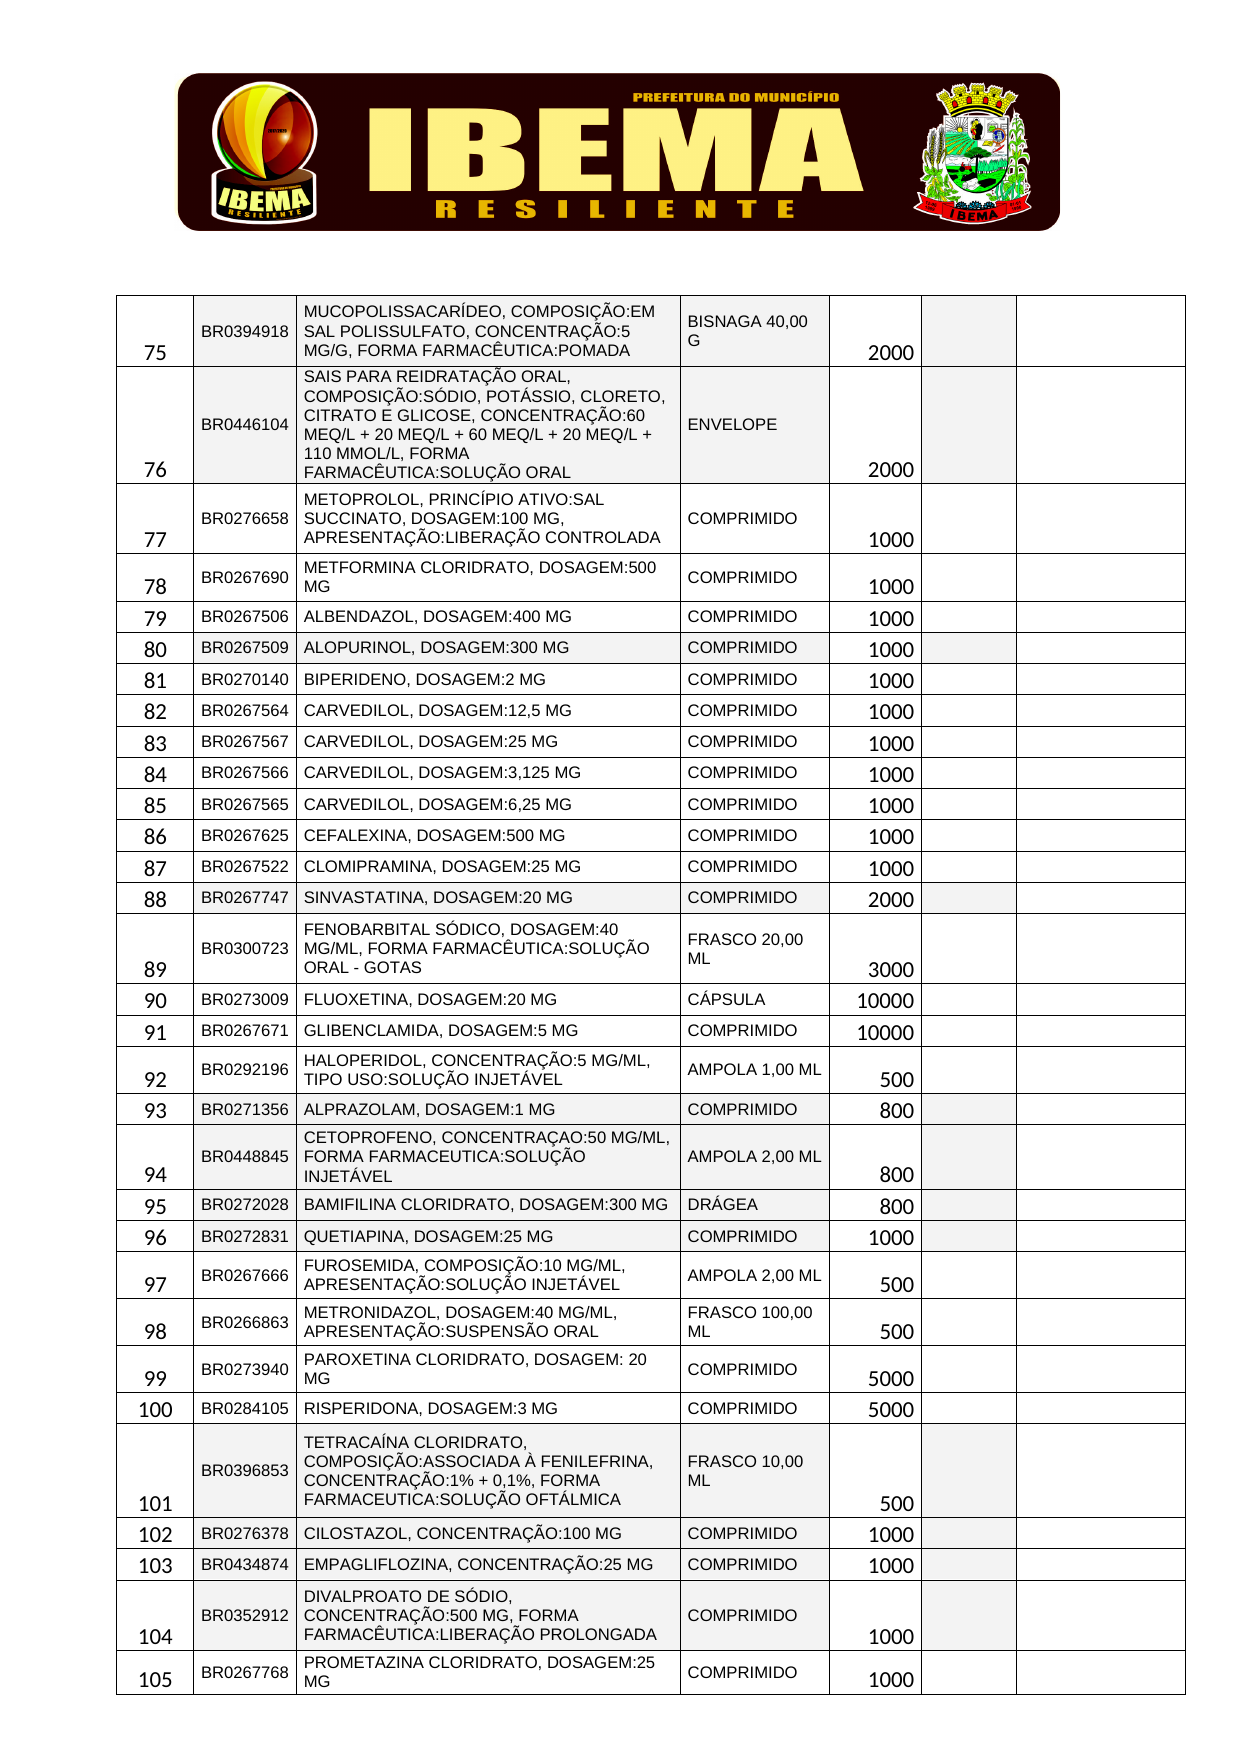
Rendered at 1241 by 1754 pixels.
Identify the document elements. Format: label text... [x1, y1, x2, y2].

table_cell DRÁGEA [681, 1190, 829, 1220]
table_cell 1000 [830, 820, 921, 851]
table_cell 2000 [830, 367, 921, 483]
table_cell PROMETAZINA CLORIDRATO, DOSAGEM:25 MG [297, 1651, 680, 1693]
table_cell [922, 1047, 1016, 1093]
table_cell [922, 1581, 1016, 1650]
table_cell BR0271356 [194, 1094, 296, 1124]
table_cell FRASCO 10,00 ML [681, 1424, 829, 1517]
table_cell AMPOLA 1,00 ML [681, 1047, 829, 1093]
table_cell CARVEDILOL, DOSAGEM:12,5 MG [297, 695, 680, 726]
table_cell BR0267522 [194, 852, 296, 882]
table_cell 80 [117, 633, 193, 663]
table_cell BR0396853 [194, 1424, 296, 1517]
table_cell [1017, 695, 1185, 726]
table_cell [922, 484, 1016, 553]
table_cell 87 [117, 852, 193, 882]
table_cell COMPRIMIDO [681, 789, 829, 819]
table_cell BR0284105 [194, 1393, 296, 1423]
table_cell COMPRIMIDO [681, 695, 829, 726]
table_cell COMPRIMIDO [681, 554, 829, 601]
table_cell BR0273009 [194, 984, 296, 1014]
table_cell COMPRIMIDO [681, 883, 829, 913]
table_cell COMPRIMIDO [681, 664, 829, 694]
table_cell CARVEDILOL, DOSAGEM:3,125 MG [297, 758, 680, 788]
table_cell COMPRIMIDO [681, 1549, 829, 1579]
table_cell [1017, 1518, 1185, 1548]
table_cell [922, 1549, 1016, 1579]
table_cell PAROXETINA CLORIDRATO, DOSAGEM: 20 MG [297, 1346, 680, 1392]
table_cell [922, 1424, 1016, 1517]
table_cell 10000 [830, 984, 921, 1014]
table_cell METRONIDAZOL, DOSAGEM:40 MG/ML, APRESENTAÇÃO:SUSPENSÃO ORAL [297, 1299, 680, 1345]
table_cell BR0266863 [194, 1299, 296, 1345]
table_cell GLIBENCLAMIDA, DOSAGEM:5 MG [297, 1016, 680, 1046]
table_cell [922, 367, 1016, 483]
table_cell 79 [117, 602, 193, 632]
table_cell 1000 [830, 1549, 921, 1579]
table_cell 2000 [830, 296, 921, 366]
picture [174, 73, 1061, 231]
table_cell COMPRIMIDO [681, 1221, 829, 1251]
table_cell 82 [117, 695, 193, 726]
table_cell [922, 1346, 1016, 1392]
table_cell [1017, 1581, 1185, 1650]
table_cell 1000 [830, 633, 921, 663]
table_cell 800 [830, 1094, 921, 1124]
table_cell [1017, 1094, 1185, 1124]
table_cell 94 [117, 1125, 193, 1189]
table_cell 1000 [830, 695, 921, 726]
table_cell CEFALEXINA, DOSAGEM:500 MG [297, 820, 680, 851]
table_cell [922, 1252, 1016, 1298]
table_cell 86 [117, 820, 193, 851]
table_cell COMPRIMIDO [681, 1651, 829, 1693]
table_cell AMPOLA 2,00 ML [681, 1252, 829, 1298]
table_cell 1000 [830, 1221, 921, 1251]
table_cell SINVASTATINA, DOSAGEM:20 MG [297, 883, 680, 913]
table_cell COMPRIMIDO [681, 633, 829, 663]
table_cell 104 [117, 1581, 193, 1650]
table_cell [922, 789, 1016, 819]
table_cell [922, 820, 1016, 851]
table_cell [1017, 1651, 1185, 1693]
table_cell BR0267625 [194, 820, 296, 851]
table_cell 800 [830, 1190, 921, 1220]
table_cell [1017, 984, 1185, 1014]
table_cell COMPRIMIDO [681, 820, 829, 851]
table_cell 1000 [830, 727, 921, 757]
table_cell [922, 727, 1016, 757]
table_cell [1017, 296, 1185, 366]
table_cell 5000 [830, 1346, 921, 1392]
table_cell QUETIAPINA, DOSAGEM:25 MG [297, 1221, 680, 1251]
table_cell 1000 [830, 554, 921, 601]
table_cell [1017, 1393, 1185, 1423]
table_cell [1017, 664, 1185, 694]
table_cell BR0394918 [194, 296, 296, 366]
table_cell CILOSTAZOL, CONCENTRAÇÃO:100 MG [297, 1518, 680, 1548]
table_cell 75 [117, 296, 193, 366]
table_cell [1017, 1125, 1185, 1189]
table_cell 77 [117, 484, 193, 553]
table_cell ALBENDAZOL, DOSAGEM:400 MG [297, 602, 680, 632]
table_cell [922, 852, 1016, 882]
table_cell METFORMINA CLORIDRATO, DOSAGEM:500 MG [297, 554, 680, 601]
table_cell 97 [117, 1252, 193, 1298]
table_cell 5000 [830, 1393, 921, 1423]
table_cell BR0448845 [194, 1125, 296, 1189]
table_cell 500 [830, 1424, 921, 1517]
table_cell [1017, 758, 1185, 788]
table_cell 85 [117, 789, 193, 819]
table_cell BR0276378 [194, 1518, 296, 1548]
table_cell BR0292196 [194, 1047, 296, 1093]
table_cell FRASCO 20,00 ML [681, 914, 829, 983]
table_cell BR0300723 [194, 914, 296, 983]
table_cell BAMIFILINA CLORIDRATO, DOSAGEM:300 MG [297, 1190, 680, 1220]
table_cell 99 [117, 1346, 193, 1392]
table_cell BR0267747 [194, 883, 296, 913]
table_cell COMPRIMIDO [681, 1346, 829, 1392]
table_cell [1017, 554, 1185, 601]
table_cell 84 [117, 758, 193, 788]
table_cell BIPERIDENO, DOSAGEM:2 MG [297, 664, 680, 694]
table_cell [1017, 820, 1185, 851]
table_cell SAIS PARA REIDRATAÇÃO ORAL, COMPOSIÇÃO:SÓDIO, POTÁSSIO, CLORETO, CITRATO E GLICOSE, CONCENTRAÇÃO:60 MEQ/L + 20 MEQ/L + 60 MEQ/L + 20 MEQ/L + 110 MMOL/L, FORMA FARMACÊUTICA:SOLUÇÃO ORAL [297, 367, 680, 483]
table_cell [922, 984, 1016, 1014]
table_cell ALPRAZOLAM, DOSAGEM:1 MG [297, 1094, 680, 1124]
table_cell 90 [117, 984, 193, 1014]
table_cell BR0267564 [194, 695, 296, 726]
table_cell 93 [117, 1094, 193, 1124]
table_cell [1017, 602, 1185, 632]
table_cell 500 [830, 1299, 921, 1345]
table_cell [922, 1299, 1016, 1345]
table_cell BISNAGA 40,00 G [681, 296, 829, 366]
table_cell COMPRIMIDO [681, 1016, 829, 1046]
table_cell 101 [117, 1424, 193, 1517]
table_cell [922, 1393, 1016, 1423]
table_cell CLOMIPRAMINA, DOSAGEM:25 MG [297, 852, 680, 882]
table_cell COMPRIMIDO [681, 1094, 829, 1124]
table_cell [922, 296, 1016, 366]
table_cell COMPRIMIDO [681, 484, 829, 553]
table_cell [922, 602, 1016, 632]
table_cell 1000 [830, 1651, 921, 1693]
table_cell ENVELOPE [681, 367, 829, 483]
table_cell COMPRIMIDO [681, 602, 829, 632]
table_cell 2000 [830, 883, 921, 913]
table_cell [922, 664, 1016, 694]
table_cell [1017, 883, 1185, 913]
table_cell [1017, 1221, 1185, 1251]
table_cell 1000 [830, 789, 921, 819]
table_cell BR0267565 [194, 789, 296, 819]
table_cell BR0267509 [194, 633, 296, 663]
table_cell 100 [117, 1393, 193, 1423]
table_cell CÁPSULA [681, 984, 829, 1014]
table_cell 95 [117, 1190, 193, 1220]
table_cell BR0272028 [194, 1190, 296, 1220]
table_cell [922, 914, 1016, 983]
table_cell 10000 [830, 1016, 921, 1046]
table_cell MUCOPOLISSACARÍDEO, COMPOSIÇÃO:EM SAL POLISSULFATO, CONCENTRAÇÃO:5 MG/G, FORMA FARMACÊUTICA:POMADA [297, 296, 680, 366]
table_cell BR0446104 [194, 367, 296, 483]
table_cell [922, 554, 1016, 601]
table_cell BR0267666 [194, 1252, 296, 1298]
table_cell COMPRIMIDO [681, 1581, 829, 1650]
table_cell [922, 1518, 1016, 1548]
table_cell [1017, 789, 1185, 819]
table_cell [922, 633, 1016, 663]
table_cell 1000 [830, 664, 921, 694]
table_cell 1000 [830, 484, 921, 553]
table_cell BR0267566 [194, 758, 296, 788]
table_cell 1000 [830, 852, 921, 882]
table_cell HALOPERIDOL, CONCENTRAÇÃO:5 MG/ML, TIPO USO:SOLUÇÃO INJETÁVEL [297, 1047, 680, 1093]
table_cell BR0267671 [194, 1016, 296, 1046]
table_cell ALOPURINOL, DOSAGEM:300 MG [297, 633, 680, 663]
table_cell FUROSEMIDA, COMPOSIÇÃO:10 MG/ML, APRESENTAÇÃO:SOLUÇÃO INJETÁVEL [297, 1252, 680, 1298]
table_cell TETRACAÍNA CLORIDRATO, COMPOSIÇÃO:ASSOCIADA À FENILEFRINA, CONCENTRAÇÃO:1% + 0,1%, FORMA FARMACEUTICA:SOLUÇÃO OFTÁLMICA [297, 1424, 680, 1517]
table_cell BR0434874 [194, 1549, 296, 1579]
table_cell 78 [117, 554, 193, 601]
table_cell RISPERIDONA, DOSAGEM:3 MG [297, 1393, 680, 1423]
table_cell 89 [117, 914, 193, 983]
table_cell 76 [117, 367, 193, 483]
table_cell 83 [117, 727, 193, 757]
table_cell 91 [117, 1016, 193, 1046]
table_cell 1000 [830, 1581, 921, 1650]
table_cell 1000 [830, 1518, 921, 1548]
table_cell 1000 [830, 758, 921, 788]
table_cell [1017, 727, 1185, 757]
table_cell EMPAGLIFLOZINA, CONCENTRAÇÃO:25 MG [297, 1549, 680, 1579]
table_cell AMPOLA 2,00 ML [681, 1125, 829, 1189]
table_cell [922, 1221, 1016, 1251]
table_cell 500 [830, 1047, 921, 1093]
table_cell BR0272831 [194, 1221, 296, 1251]
table_cell DIVALPROATO DE SÓDIO, CONCENTRAÇÃO:500 MG, FORMA FARMACÊUTICA:LIBERAÇÃO PROLONGADA [297, 1581, 680, 1650]
table_cell CARVEDILOL, DOSAGEM:6,25 MG [297, 789, 680, 819]
table_cell 92 [117, 1047, 193, 1093]
table_cell BR0267690 [194, 554, 296, 601]
table_cell [922, 1125, 1016, 1189]
table_cell BR0267768 [194, 1651, 296, 1693]
table_cell [1017, 1016, 1185, 1046]
table_cell CARVEDILOL, DOSAGEM:25 MG [297, 727, 680, 757]
table_cell 102 [117, 1518, 193, 1548]
table_cell COMPRIMIDO [681, 852, 829, 882]
table_cell BR0352912 [194, 1581, 296, 1650]
table_cell [1017, 484, 1185, 553]
table_cell 800 [830, 1125, 921, 1189]
table_cell 105 [117, 1651, 193, 1693]
table_cell BR0267567 [194, 727, 296, 757]
table_cell [922, 1016, 1016, 1046]
table_cell [922, 695, 1016, 726]
table_cell [1017, 367, 1185, 483]
table_cell 81 [117, 664, 193, 694]
table_cell 1000 [830, 602, 921, 632]
table_cell BR0270140 [194, 664, 296, 694]
table_cell [1017, 1549, 1185, 1579]
table_cell 98 [117, 1299, 193, 1345]
table_cell COMPRIMIDO [681, 1518, 829, 1548]
table_cell COMPRIMIDO [681, 1393, 829, 1423]
table_cell COMPRIMIDO [681, 758, 829, 788]
table_cell [1017, 1047, 1185, 1093]
table_cell [1017, 1252, 1185, 1298]
table_cell [1017, 633, 1185, 663]
table_cell COMPRIMIDO [681, 727, 829, 757]
table_cell [1017, 1190, 1185, 1220]
table_cell 88 [117, 883, 193, 913]
table_cell [1017, 852, 1185, 882]
table_cell 103 [117, 1549, 193, 1579]
table_cell FRASCO 100,00 ML [681, 1299, 829, 1345]
table_cell [922, 883, 1016, 913]
table_cell [922, 1190, 1016, 1220]
table_cell BR0273940 [194, 1346, 296, 1392]
table_cell 500 [830, 1252, 921, 1298]
table_cell METOPROLOL, PRINCÍPIO ATIVO:SAL SUCCINATO, DOSAGEM:100 MG, APRESENTAÇÃO:LIBERAÇÃO CONTROLADA [297, 484, 680, 553]
table_cell BR0276658 [194, 484, 296, 553]
table_cell CETOPROFENO, CONCENTRAÇAO:50 MG/ML, FORMA FARMACEUTICA:SOLUÇÃO INJETÁVEL [297, 1125, 680, 1189]
table_cell BR0267506 [194, 602, 296, 632]
table_cell [922, 758, 1016, 788]
table_cell [1017, 1424, 1185, 1517]
table_cell FLUOXETINA, DOSAGEM:20 MG [297, 984, 680, 1014]
table_cell 3000 [830, 914, 921, 983]
table_cell [1017, 1299, 1185, 1345]
table_cell 96 [117, 1221, 193, 1251]
table_cell [1017, 914, 1185, 983]
table_cell [922, 1094, 1016, 1124]
table_cell FENOBARBITAL SÓDICO, DOSAGEM:40 MG/ML, FORMA FARMACÊUTICA:SOLUÇÃO ORAL - GOTAS [297, 914, 680, 983]
table_cell [922, 1651, 1016, 1693]
table_cell [1017, 1346, 1185, 1392]
